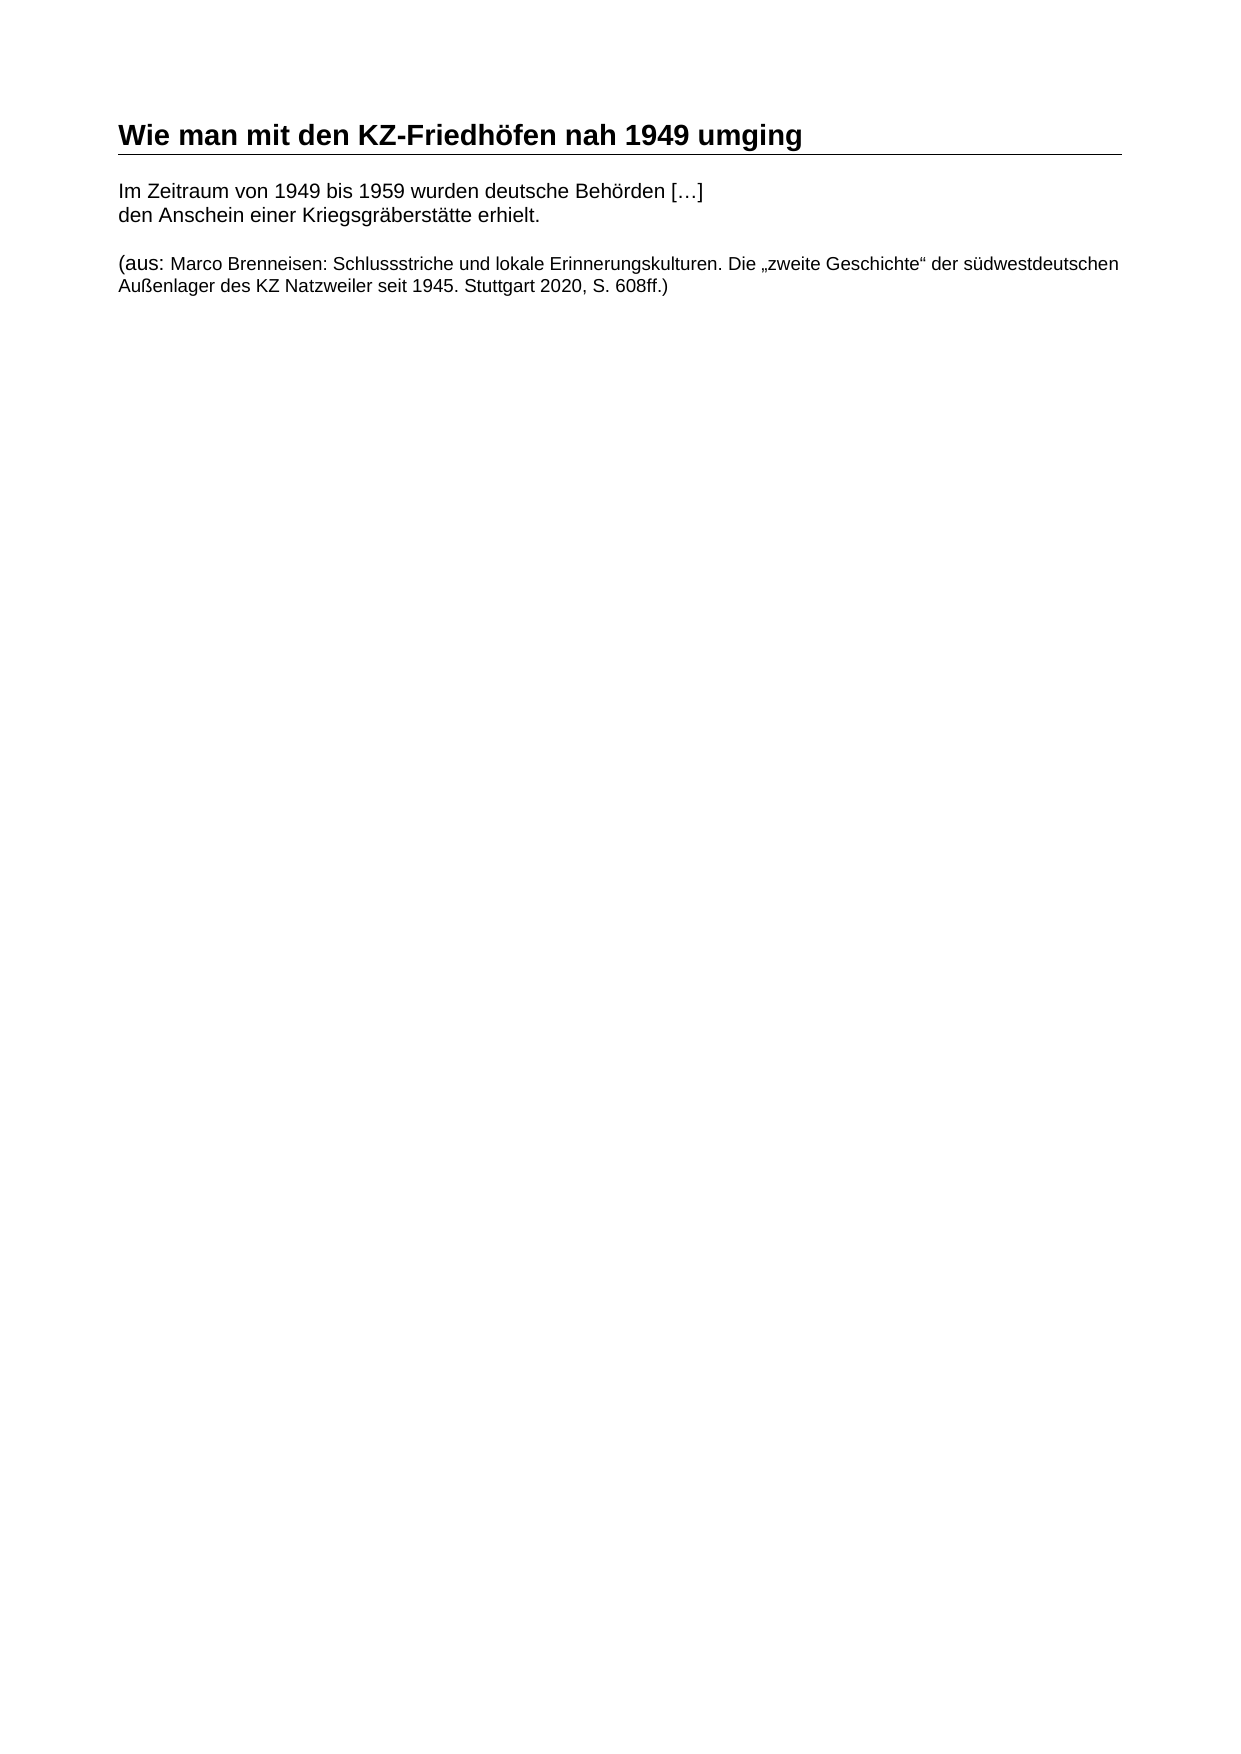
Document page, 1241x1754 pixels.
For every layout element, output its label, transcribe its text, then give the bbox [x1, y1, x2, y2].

text (aus: Marco Brenneisen: Schlussstriche und lokale Erinnerungskulturen. Die „zweite Geschichte“ der südwestdeutschen Außenlager des KZ Natzweiler seit 1945. Stuttgart 2020, S. 608ff.) [118, 251, 1122, 296]
text den Anschein einer Kriegsgräberstätte erhielt. [118, 203, 1122, 227]
text Wie man mit den KZ-Friedhöfen nah 1949 umging [118, 118, 1122, 154]
text Im Zeitraum von 1949 bis 1959 wurden deutsche Behörden […] [118, 179, 1122, 203]
